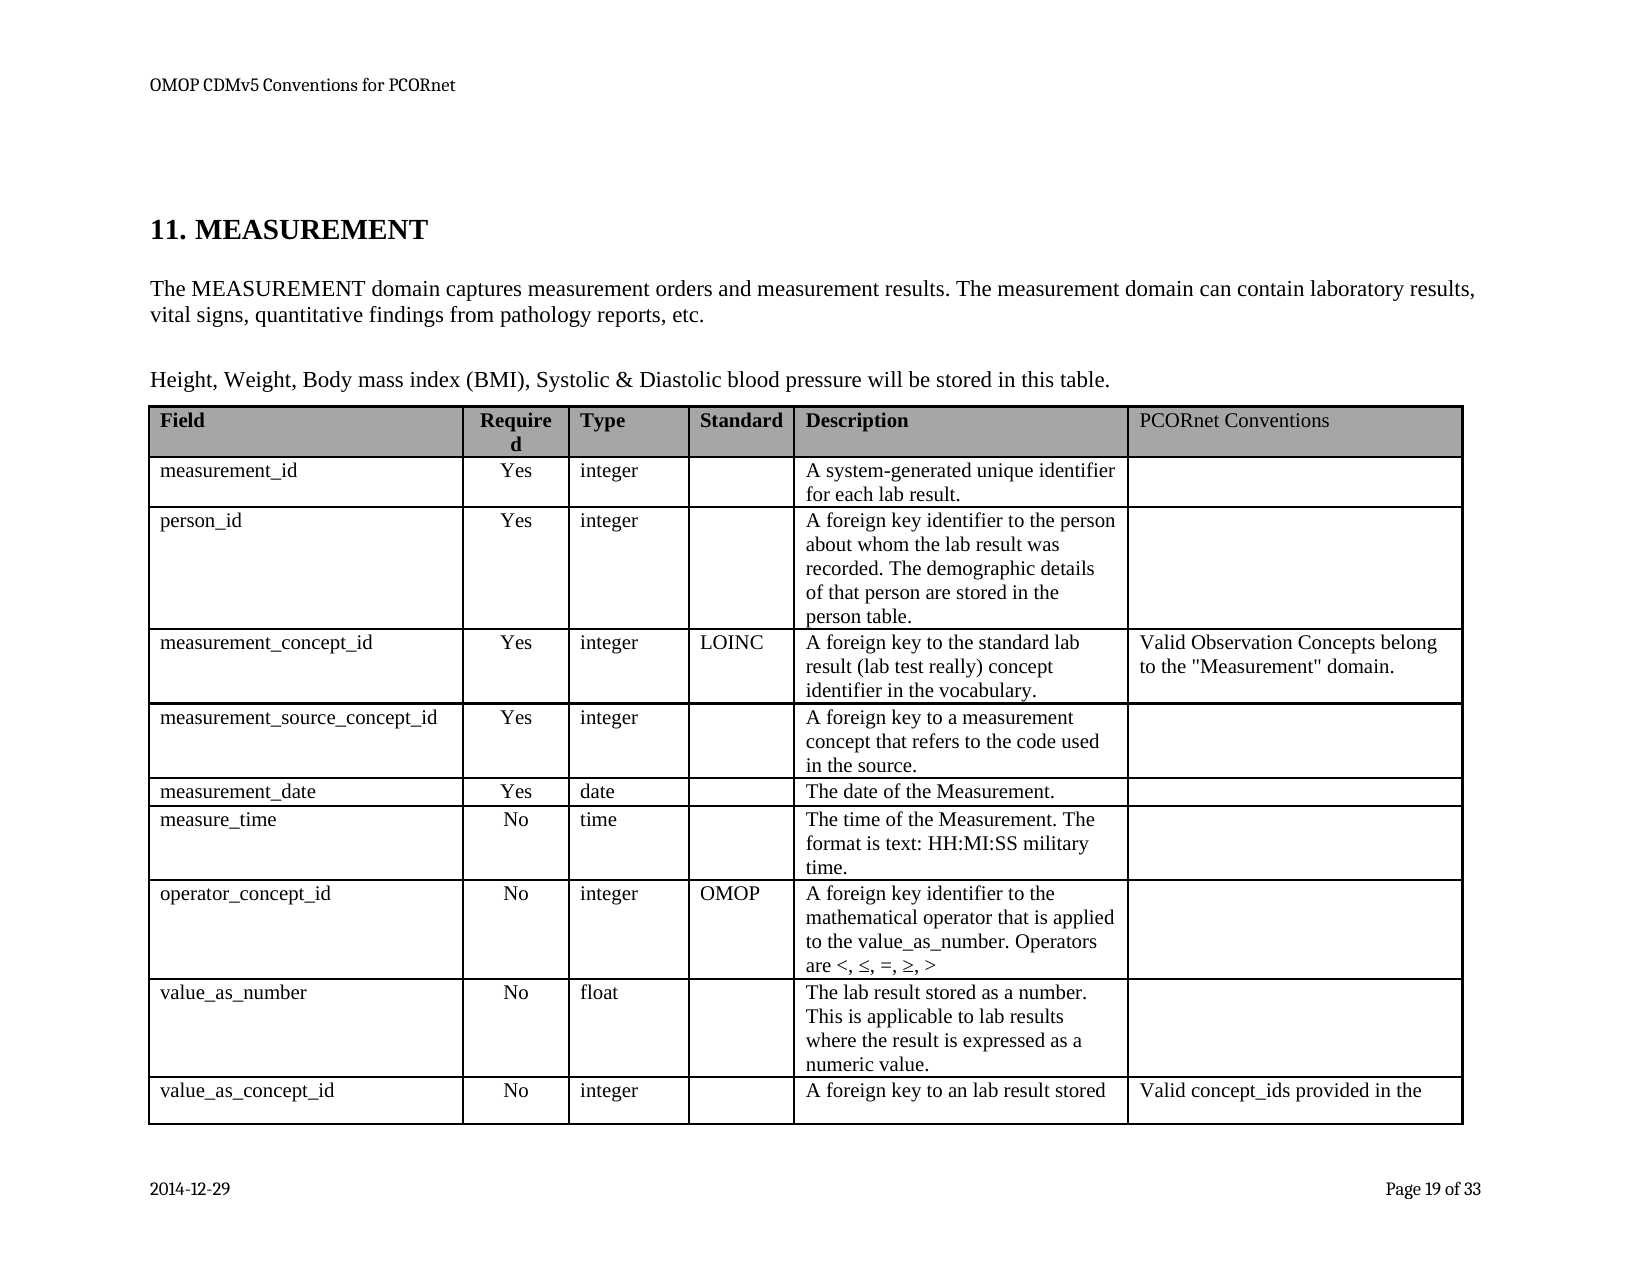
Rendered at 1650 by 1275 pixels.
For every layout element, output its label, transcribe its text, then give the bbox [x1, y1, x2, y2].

table_cell [690, 508, 793, 628]
table_cell [690, 705, 793, 777]
table_cell A foreign key to a measurement concept that refers to the code used in the source. [795, 705, 1127, 777]
table_cell No [464, 1078, 568, 1123]
table_cell [1129, 980, 1461, 1076]
table_cell person_id [150, 508, 462, 628]
table_cell Yes [464, 779, 568, 805]
table_cell measure_time [150, 807, 462, 879]
table_cell LOINC [690, 630, 793, 702]
table_cell The time of the Measurement. The format is text: HH:MI:SS military time. [795, 807, 1127, 879]
table_cell Yes [464, 630, 568, 702]
table_cell [690, 779, 793, 805]
table_cell [1129, 779, 1461, 805]
table_cell integer [570, 1078, 688, 1123]
table_cell [1129, 508, 1461, 628]
table_cell A system-generated unique identifier for each lab result. [795, 458, 1127, 506]
table_header Field [150, 408, 462, 456]
table_cell No [464, 807, 568, 879]
table_cell The lab result stored as a number. This is applicable to lab results where the result is expressed as a numeric value. [795, 980, 1127, 1076]
text Height, Weight, Body mass index (BMI), Systolic & Diastolic blood pressure will be stored in this table. [150, 367, 1481, 393]
table_cell integer [570, 881, 688, 977]
table_cell OMOP [690, 881, 793, 977]
table_cell Yes [464, 508, 568, 628]
table_header Description [795, 408, 1127, 456]
table_cell A foreign key identifier to the person about whom the lab result was recorded. The demographic details of that person are stored in the person table. [795, 508, 1127, 628]
table_cell integer [570, 508, 688, 628]
table_cell measurement_concept_id [150, 630, 462, 702]
subtitle MEASUREMENT [150, 212, 1481, 246]
table_cell integer [570, 630, 688, 702]
table_cell A foreign key identifier to the mathematical operator that is applied to the value_as_number. Operators are <, ≤, =, ≥, > [795, 881, 1127, 977]
table_header Type [570, 408, 688, 456]
table_cell time [570, 807, 688, 879]
table_header Standard [690, 408, 793, 456]
table_cell A foreign key to the standard lab result (lab test really) concept identifier in the vocabulary. [795, 630, 1127, 702]
table_cell integer [570, 458, 688, 506]
table_cell float [570, 980, 688, 1076]
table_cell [795, 1078, 1127, 1123]
table_cell [1129, 705, 1461, 777]
table_cell measurement_source_concept_id [150, 705, 462, 777]
table_cell [690, 807, 793, 879]
table_header PCORnet Conventions [1129, 408, 1461, 456]
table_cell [1129, 1078, 1461, 1123]
table_cell value_as_number [150, 980, 462, 1076]
table_cell [690, 458, 793, 506]
table_cell value_as_concept_id [150, 1078, 462, 1123]
table_cell Yes [464, 705, 568, 777]
table_cell integer [570, 705, 688, 777]
table_cell The date of the Measurement. [795, 779, 1127, 805]
table_cell measurement_date [150, 779, 462, 805]
table_cell operator_concept_id [150, 881, 462, 977]
list The MEASUREMENT domain captures measurement orders and measurement results. The measurement domain can contain laboratory results, vital signs, quantitative findings from pathology reports, etc. [150, 275, 1481, 328]
table_cell [1129, 881, 1461, 977]
table_cell [1129, 458, 1461, 506]
table_cell [1129, 807, 1461, 879]
table_cell Valid Observation Concepts belong to the "Measurement" domain. [1129, 630, 1461, 702]
table_cell No [464, 980, 568, 1076]
table_cell measurement_id [150, 458, 462, 506]
table_cell date [570, 779, 688, 805]
table_cell [690, 980, 793, 1076]
table_cell Yes [464, 458, 568, 506]
table_cell [690, 1078, 793, 1123]
table_header Required [464, 408, 568, 456]
table_cell No [464, 881, 568, 977]
